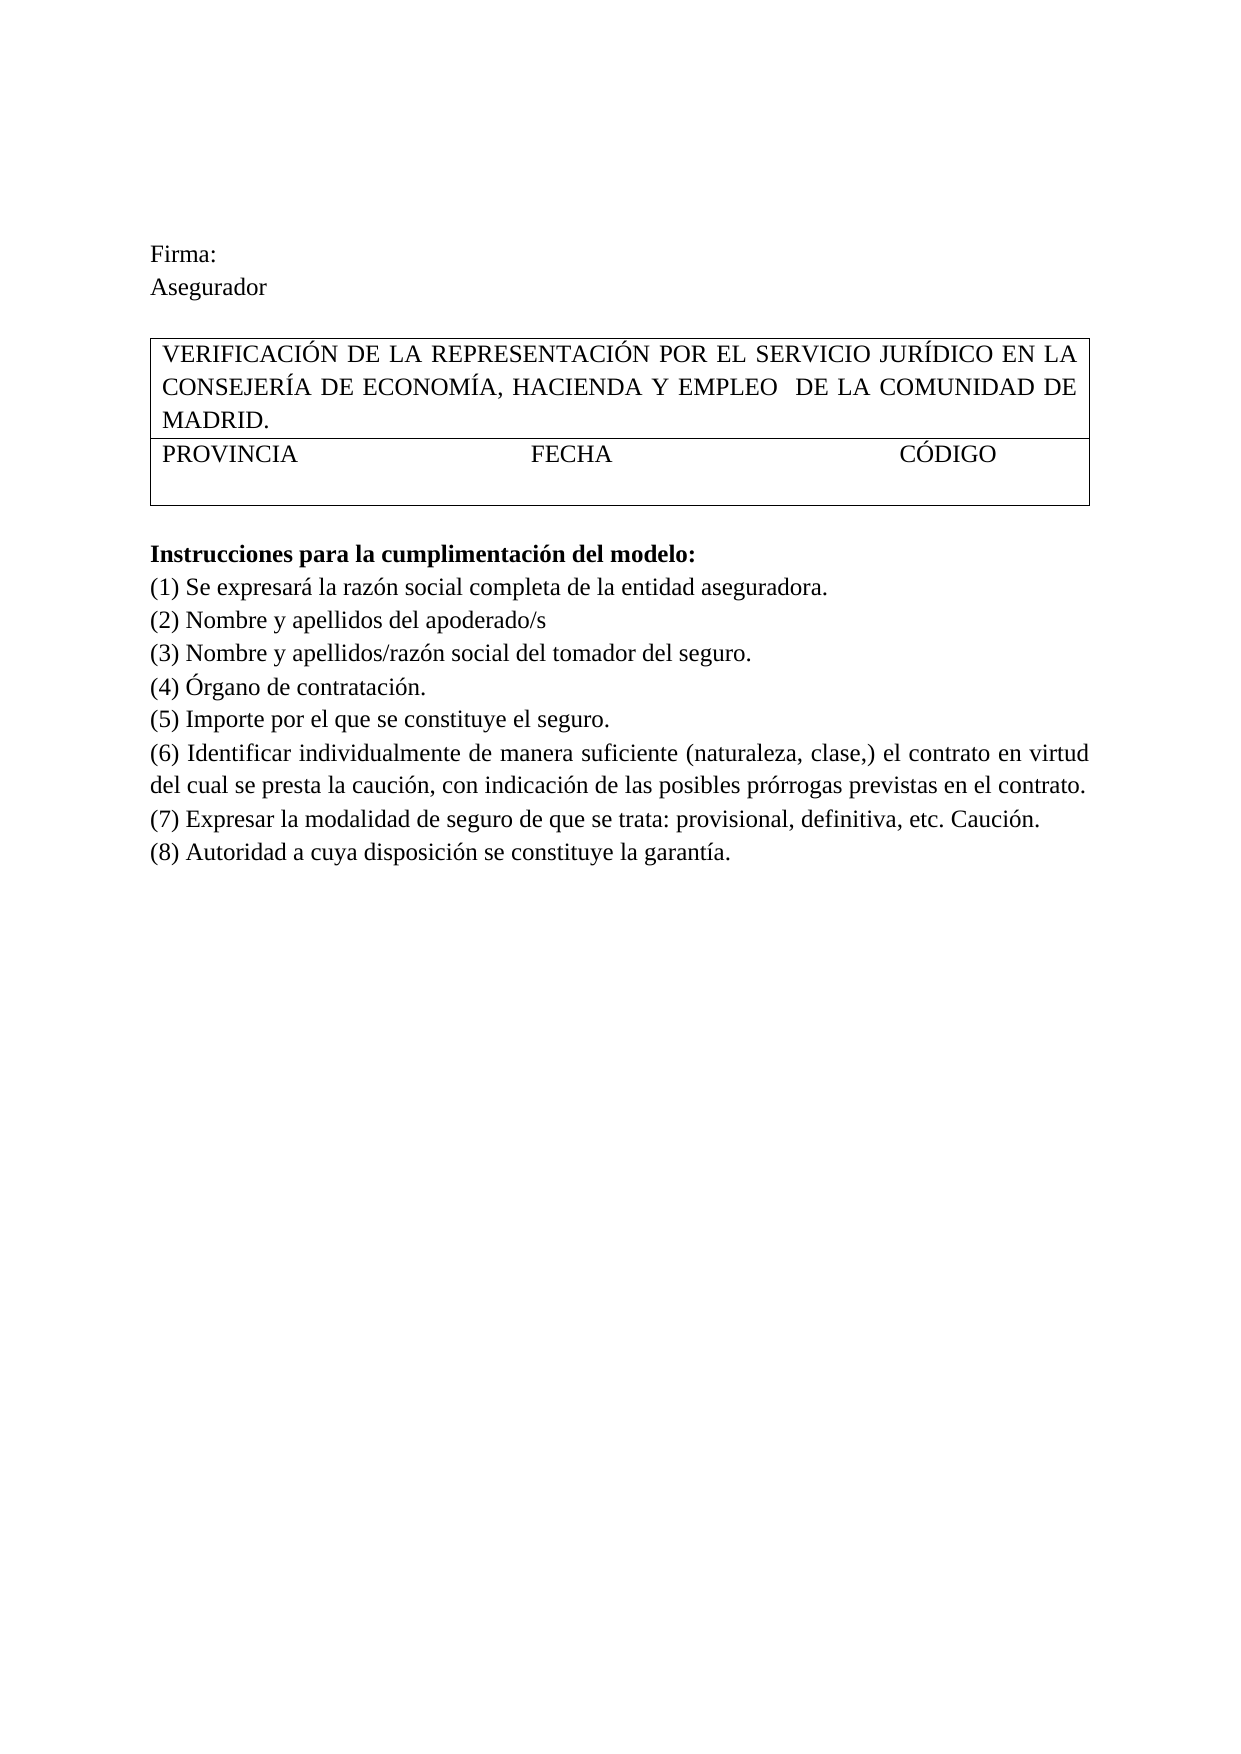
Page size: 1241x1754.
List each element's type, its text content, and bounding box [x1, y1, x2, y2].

text (7) Expresar la modalidad de seguro de que se trata: provisional, definitiva, etc. Caución. [150, 804, 1090, 832]
text Instrucciones para la cumplimentación del modelo: [150, 539, 1090, 568]
text (2) Nombre y apellidos del apoderado/s [150, 606, 1090, 634]
text (5) Importe por el que se constituye el seguro. [150, 704, 1090, 733]
table_header VERIFICACIÓN DE LA REPRESENTACIÓN POR EL SERVICIO JURÍDICO EN LA CONSEJERÍA DE ECONOMÍA, HACIENDA Y EMPLEO DE LA COMUNIDAD DE MADRID. [151, 339, 1089, 438]
text (8) Autoridad a cuya disposición se constituye la garantía. [150, 837, 1090, 865]
table_cell PROVINCIA FECHA CÓDIGO [151, 439, 1089, 505]
text Asegurador [150, 272, 1090, 301]
text Firma: [150, 239, 1090, 268]
text (1) Se expresará la razón social completa de la entidad aseguradora. [150, 572, 1090, 601]
text (3) Nombre y apellidos/razón social del tomador del seguro. [150, 638, 1090, 667]
text (4) Órgano de contratación. [150, 672, 1090, 700]
text (6) Identificar individualmente de manera suficiente (naturaleza, clase,) el contrato en virtud del cual se presta la caución, con indicación de las posibles prórrogas previstas en el contrato. [150, 738, 1090, 799]
